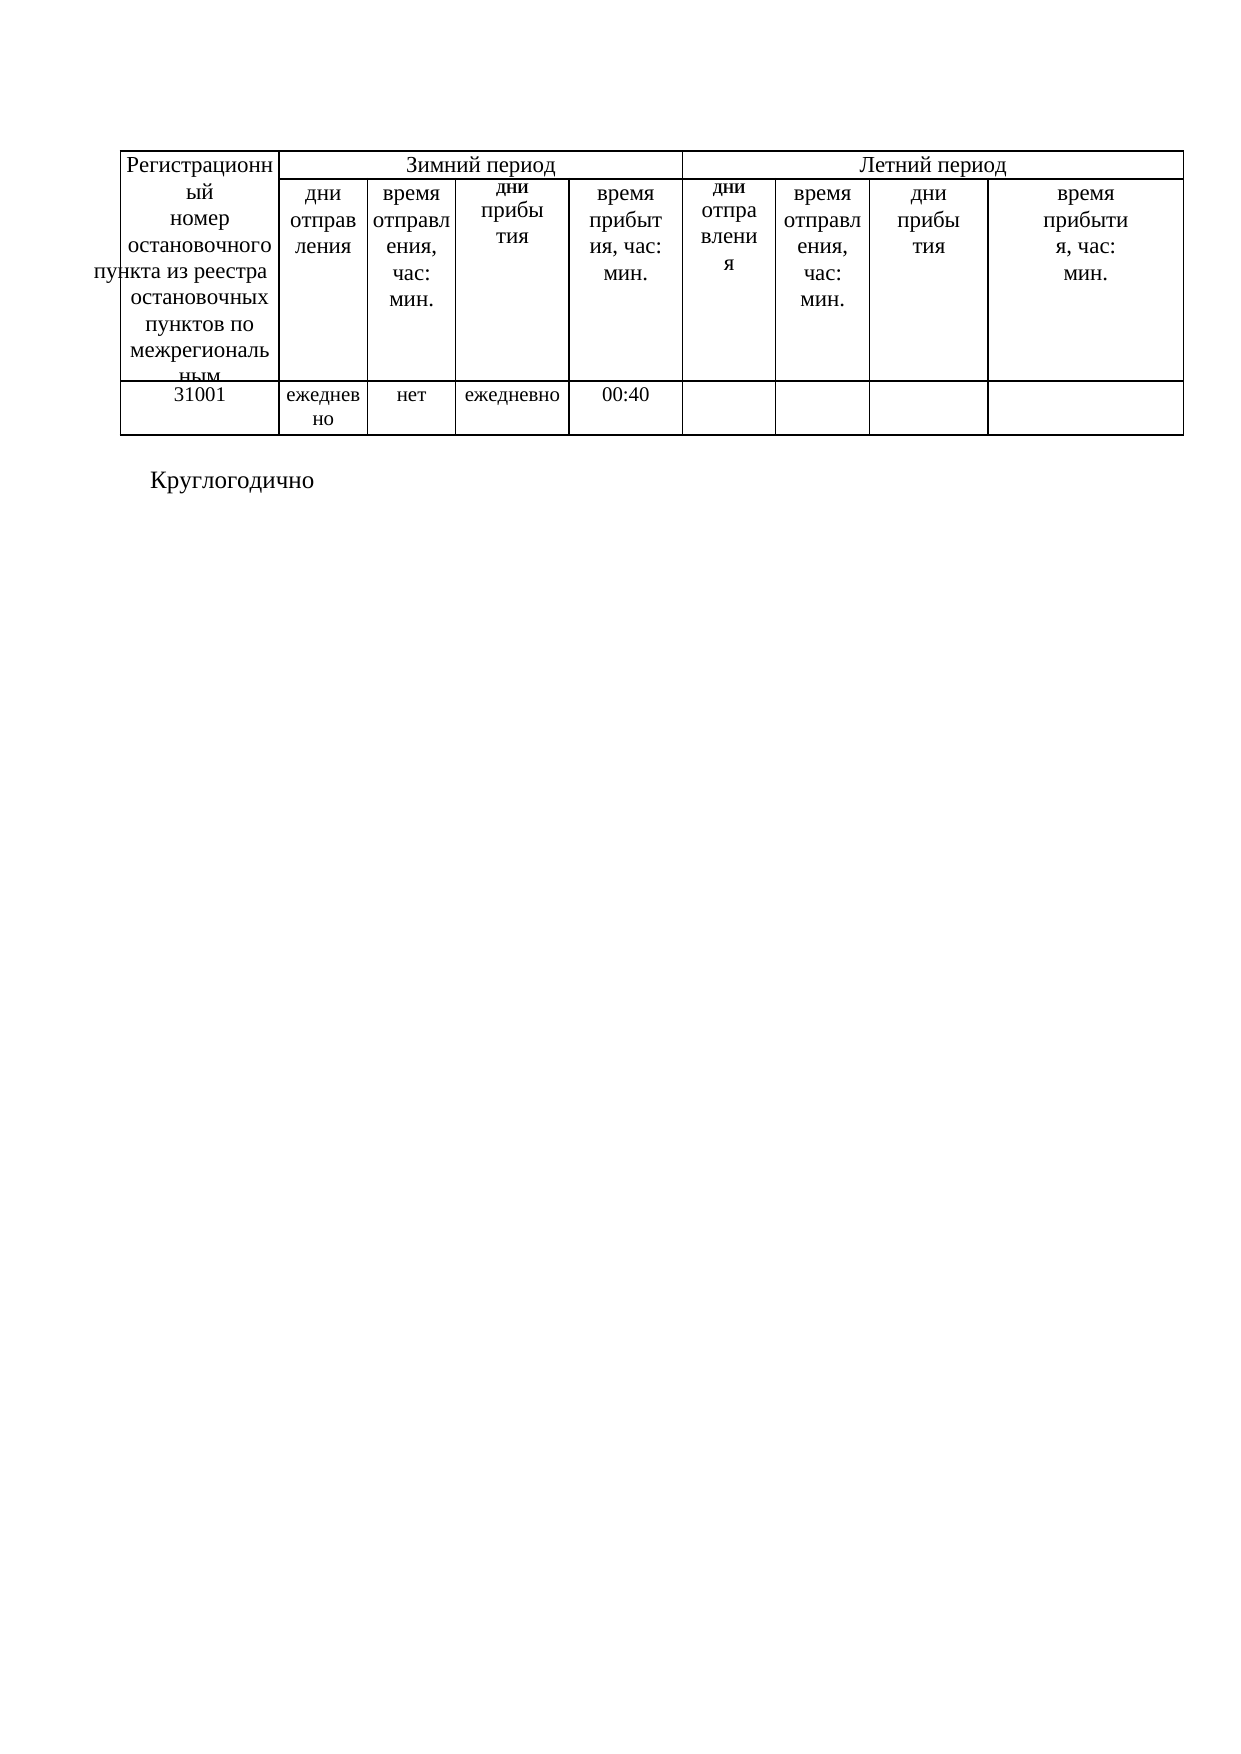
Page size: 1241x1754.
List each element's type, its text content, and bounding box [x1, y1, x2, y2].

table_cell ДНИ прибы тия [456, 180, 568, 380]
text Круглогодично [150, 465, 1090, 493]
table_cell ежедневно [456, 382, 568, 434]
table_cell 31001 [121, 382, 278, 434]
table_cell [989, 382, 1183, 434]
table_header Летний период [683, 152, 1183, 178]
table_cell дни отправ ления [280, 180, 367, 380]
table_cell время отправл ения, час: мин. [368, 180, 455, 380]
table_cell [870, 382, 987, 434]
table_cell ДНИ отпра влени я [683, 180, 775, 380]
table_cell [776, 382, 869, 434]
table_cell дни прибы тия [870, 180, 987, 380]
table_cell время прибыт ия, час: мин. [570, 180, 682, 380]
table_cell ежедневно [280, 382, 367, 434]
table_cell нет [368, 382, 455, 434]
table_cell 00:40 [570, 382, 682, 434]
table_cell время отправл ения, час: мин. [776, 180, 869, 380]
table_cell время прибыти я, час: мин. [989, 180, 1183, 380]
table_cell [683, 382, 775, 434]
table_header Зимний период [280, 152, 682, 178]
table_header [121, 152, 278, 380]
